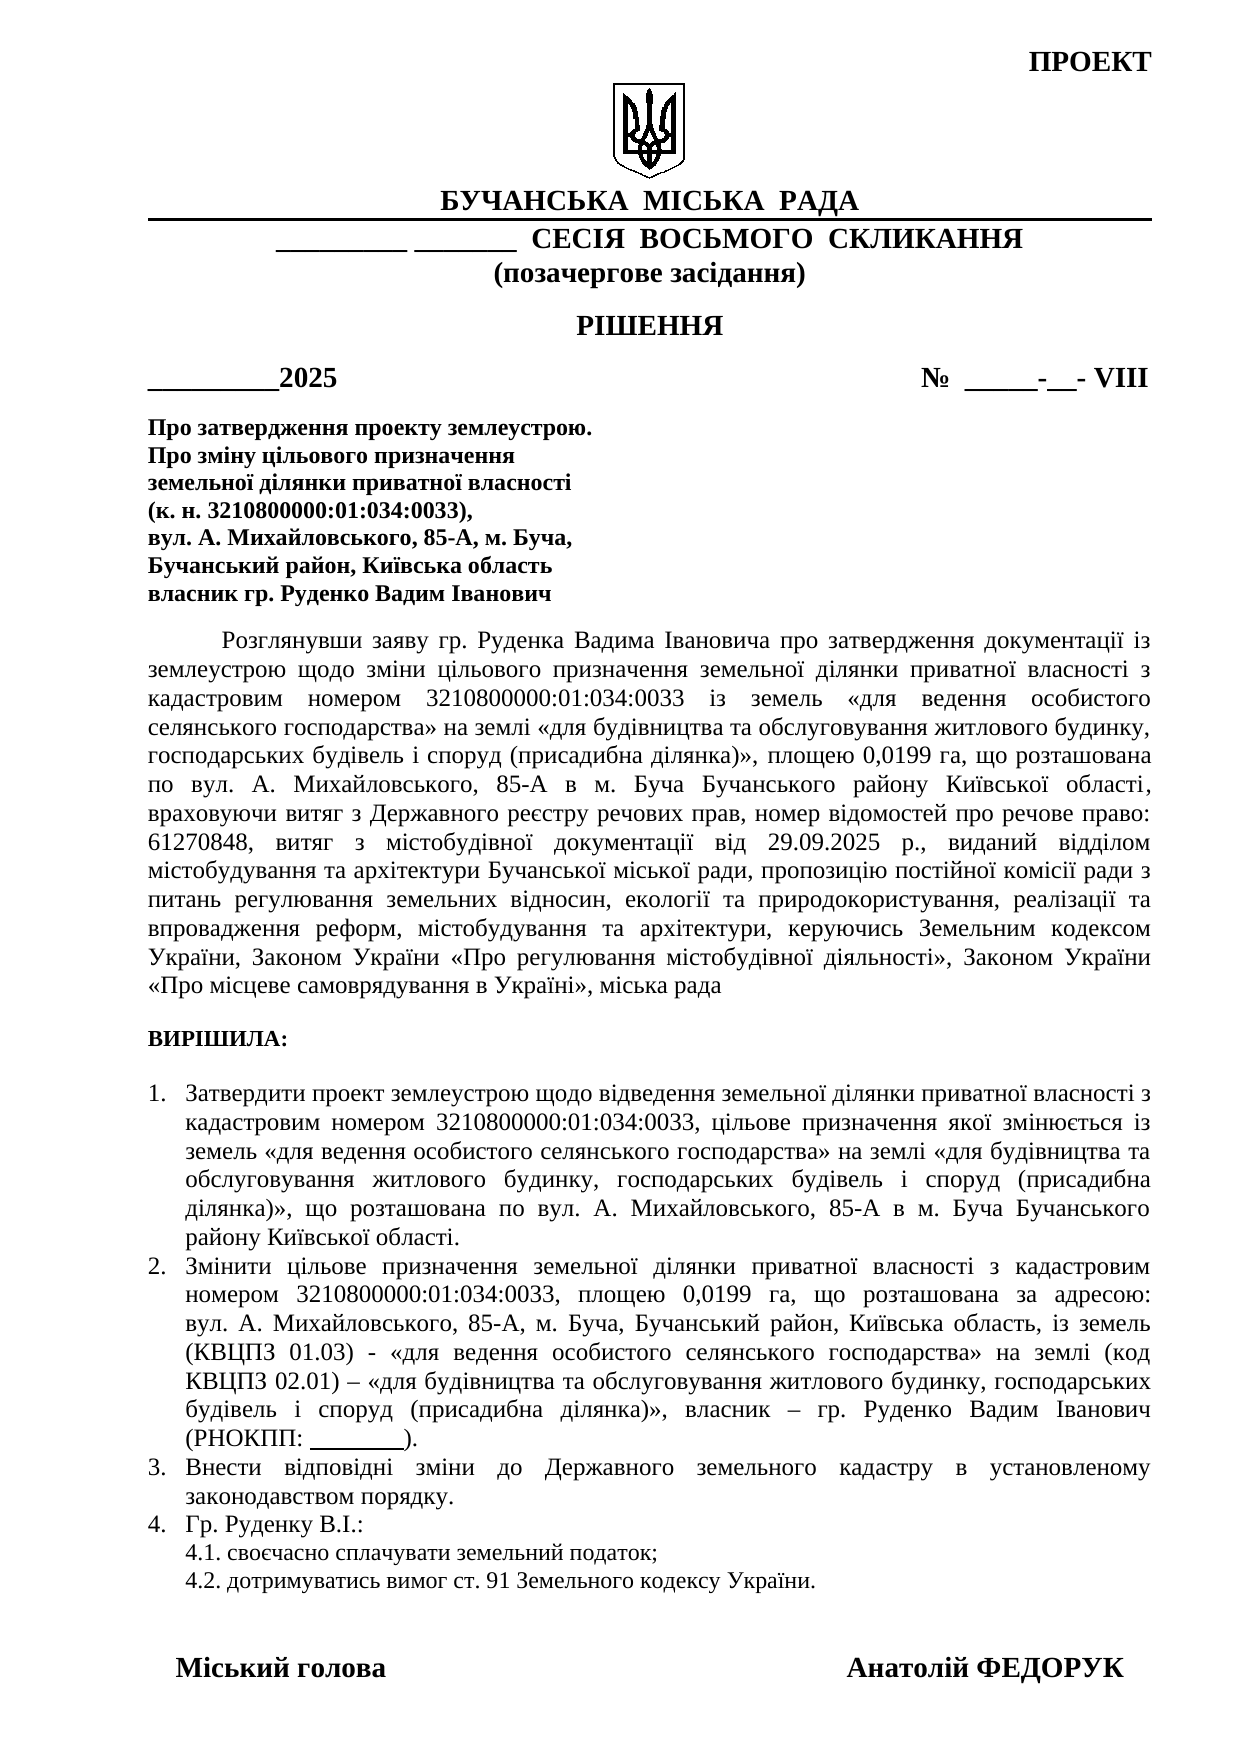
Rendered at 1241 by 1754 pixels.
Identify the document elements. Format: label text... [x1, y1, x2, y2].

text Бучанський район, Київська область [148, 551, 1152, 579]
list Внести відповідні зміни до Державного земельного кадастру в установленому законодавством порядку. [148, 1452, 1152, 1509]
text 4.2. дотримуватись вимог ст. 91 Земельного кодексу України. [185, 1566, 1152, 1593]
text (позачергове засідання) [148, 255, 1152, 288]
text _________2025 № _____-__- VІІІ [148, 360, 1152, 394]
text ПРОЕКТ [148, 44, 1152, 78]
list Змінити цільове призначення земельної ділянки приватної власності з кадастровим номером 3210800000:01:034:0033, площею 0,0199 га, що розташована за адресою: вул. А. Михайловського, 85-А, м. Буча, Бучанський район, Київська область, із земель (КВЦПЗ 01.03) - «для ведення особистого селянського господарства» на землі (код КВЦПЗ 02.01) – «для будівництва та обслуговування житлового будинку, господарських будівель і споруд (присадибна ділянка)», власник – гр. Руденко Вадим Іванович (РНОКПП: ). [148, 1251, 1152, 1452]
text Міський голова Анатолій ФЕДОРУК [148, 1650, 1152, 1683]
list Гр. Руденку В.І.: [148, 1509, 1152, 1538]
text БУЧАНСЬКА МІСЬКА РАДА [148, 183, 1152, 218]
text Розглянувши заяву гр. Руденка Вадима Івановича про затвердження документації із землеустрою щодо зміни цільового призначення земельної ділянки приватної власності з кадастровим номером 3210800000:01:034:0033 із земель «для ведення особистого селянського господарства» на землі «для будівництва та обслуговування житлового будинку, господарських будівель і споруд (присадибна ділянка)», площею 0,0199 га, що розташована по вул. А. Михайловського, 85-А в м. Буча Бучанського району Київської області, враховуючи витяг з Державного реєстру речових прав, номер відомостей про речове право: 61270848, витяг з містобудівної документації від 29.09.2025 р., виданий відділом містобудування та архітектури Бучанської міської ради, пропозицію постійної комісії ради з питань регулювання земельних відносин, екології та природокористування, реалізації та впровадження реформ, містобудування та архітектури, керуючись Земельним кодексом України, Законом України «Про регулювання містобудівної діяльності», Законом України «Про місцеве самоврядування в Україні», міська рада [148, 625, 1152, 999]
list Затвердити проект землеустрою щодо відведення земельної ділянки приватної власності з кадастровим номером 3210800000:01:034:0033, цільове призначення якої змінюється із земель «для ведення особистого селянського господарства» на землі «для будівництва та обслуговування житлового будинку, господарських будівель і споруд (присадибна ділянка)», що розташована по вул. А. Михайловського, 85-А в м. Буча Бучанського району Київської області. [148, 1078, 1152, 1251]
text вул. А. Михайловського, 85-А, м. Буча, [148, 523, 1152, 551]
text Про затвердження проекту землеустрою. [148, 413, 1152, 441]
text (к. н. 3210800000:01:034:0033), [148, 496, 1152, 523]
text земельної ділянки приватної власності [148, 468, 1152, 496]
text ВИРІШИЛА: [148, 1026, 1152, 1052]
text _________ _______ СЕСІЯ ВОСЬМОГО СКЛИКАННЯ [148, 221, 1152, 255]
text РІШЕННЯ [148, 308, 1152, 341]
text Про зміну цільового призначення [148, 441, 1152, 468]
text власник гр. Руденко Вадим Іванович [148, 579, 1152, 606]
text 4.1. своєчасно сплачувати земельний податок; [185, 1538, 1152, 1566]
